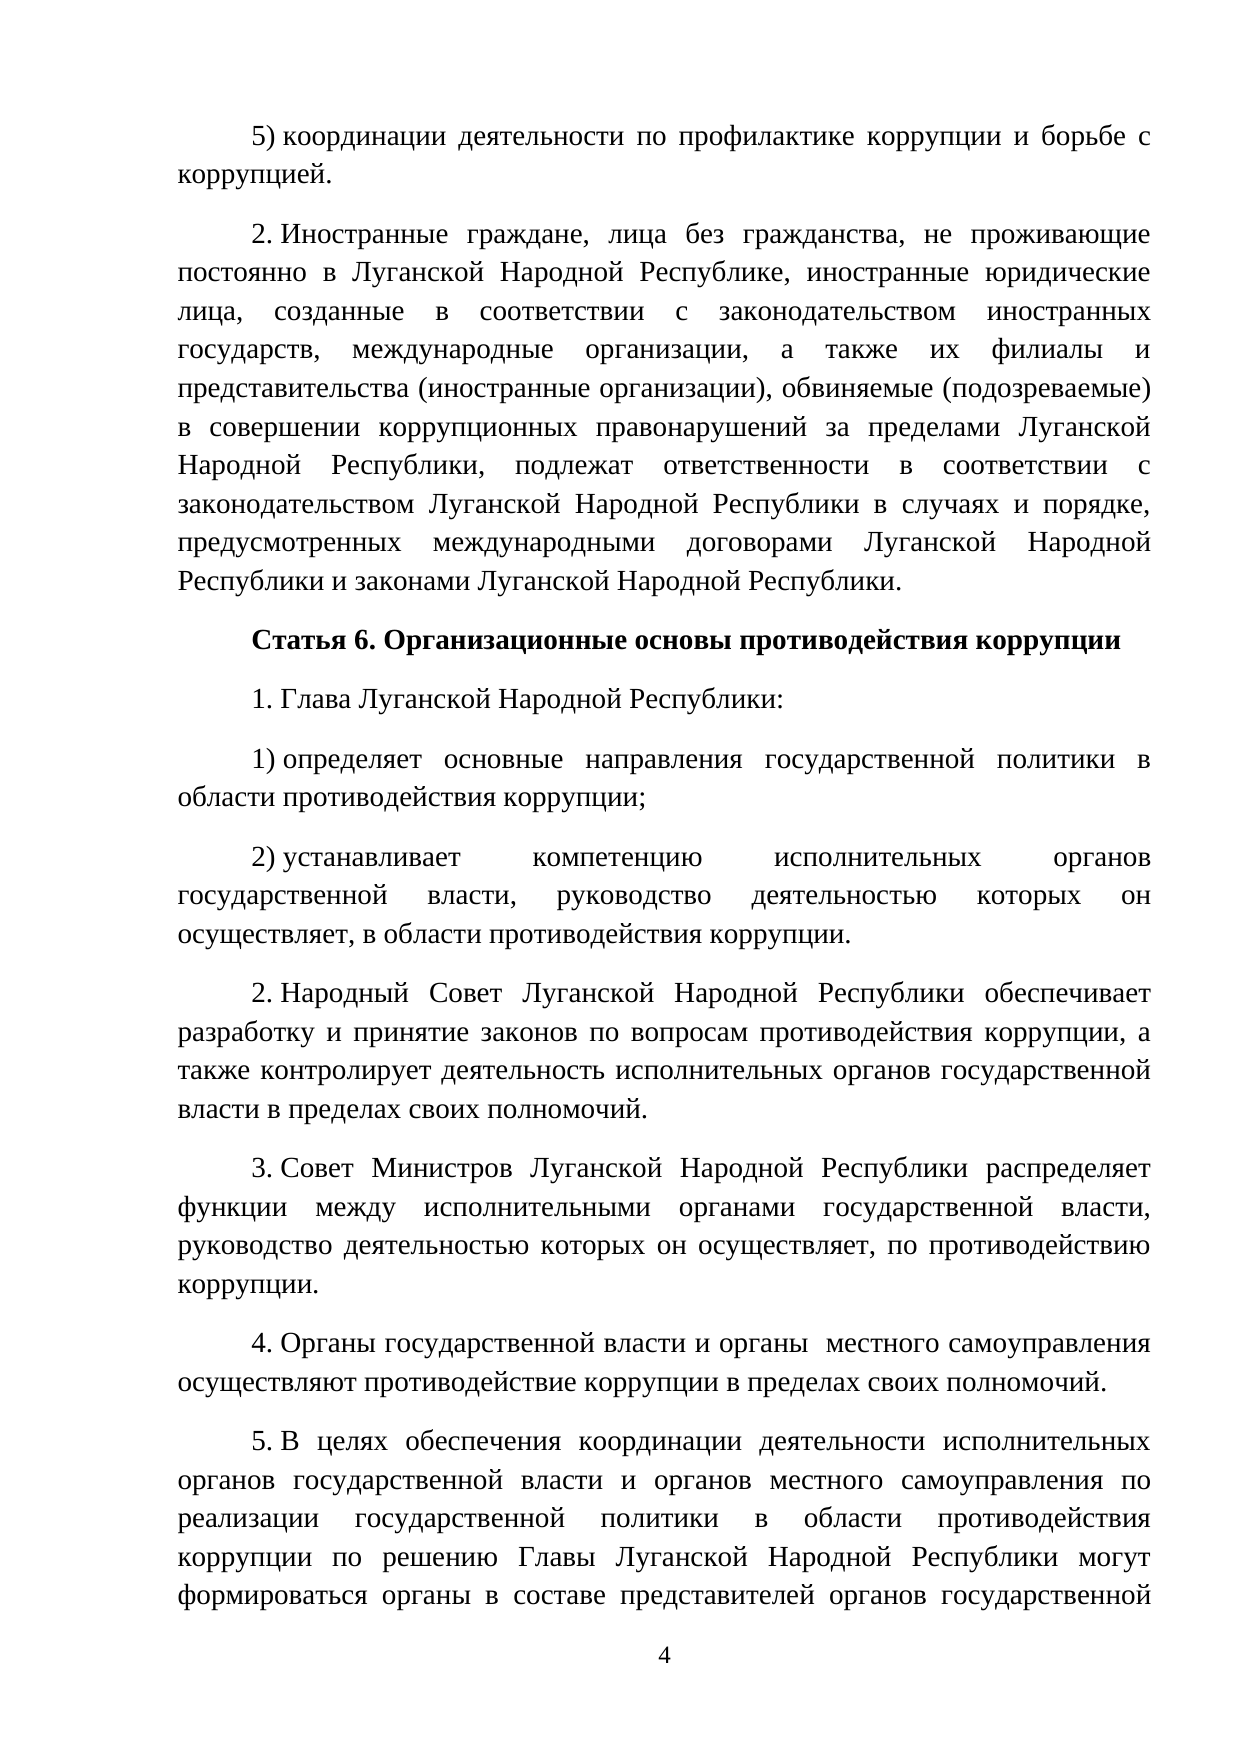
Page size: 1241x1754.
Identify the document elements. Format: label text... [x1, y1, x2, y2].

text 5) координации деятельности по профилактике коррупции и борьбе с коррупцией. [177, 118, 1152, 190]
text 2. Иностранные граждане, лица без гражданства, не проживающие постоянно в Луганской Народной Республике, иностранные юридические лица, созданные в соответствии с законодательством иностранных государств, международные организации, а также их филиалы и представительства (иностранные организации), обвиняемые (подозреваемые) в совершении коррупционных правонарушений за пределами Луганской Народной Республики, подлежат ответственности в соответствии с законодательством Луганской Народной Республики в случаях и порядке, предусмотренных международными договорами Луганской Народной Республики и законами Луганской Народной Республики. [177, 216, 1152, 596]
text 4. Органы государственной власти и органы местного самоуправления осуществляют противодействие коррупции в пределах своих полномочий. [177, 1325, 1152, 1397]
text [177, 1423, 1152, 1611]
text 2) устанавливает компетенцию исполнительных органов государственной власти, руководство деятельностью которых он осуществляет, в области противодействия коррупции. [177, 839, 1152, 949]
text 3. Совет Министров Луганской Народной Республики распределяет функции между исполнительными органами государственной власти, руководство деятельностью которых он осуществляет, по противодействию коррупции. [177, 1150, 1152, 1299]
text 1. Глава Луганской Народной Республики: [177, 682, 1152, 715]
text 2. Народный Совет Луганской Народной Республики обеспечивает разработку и принятие законов по вопросам противодействия коррупции, а также контролирует деятельность исполнительных органов государственной власти в пределах своих полномочий. [177, 975, 1152, 1124]
subtitle Статья 6. Организационные основы противодействия коррупции [177, 622, 1152, 656]
text 1) определяет основные направления государственной политики в области противодействия коррупции; [177, 741, 1152, 813]
